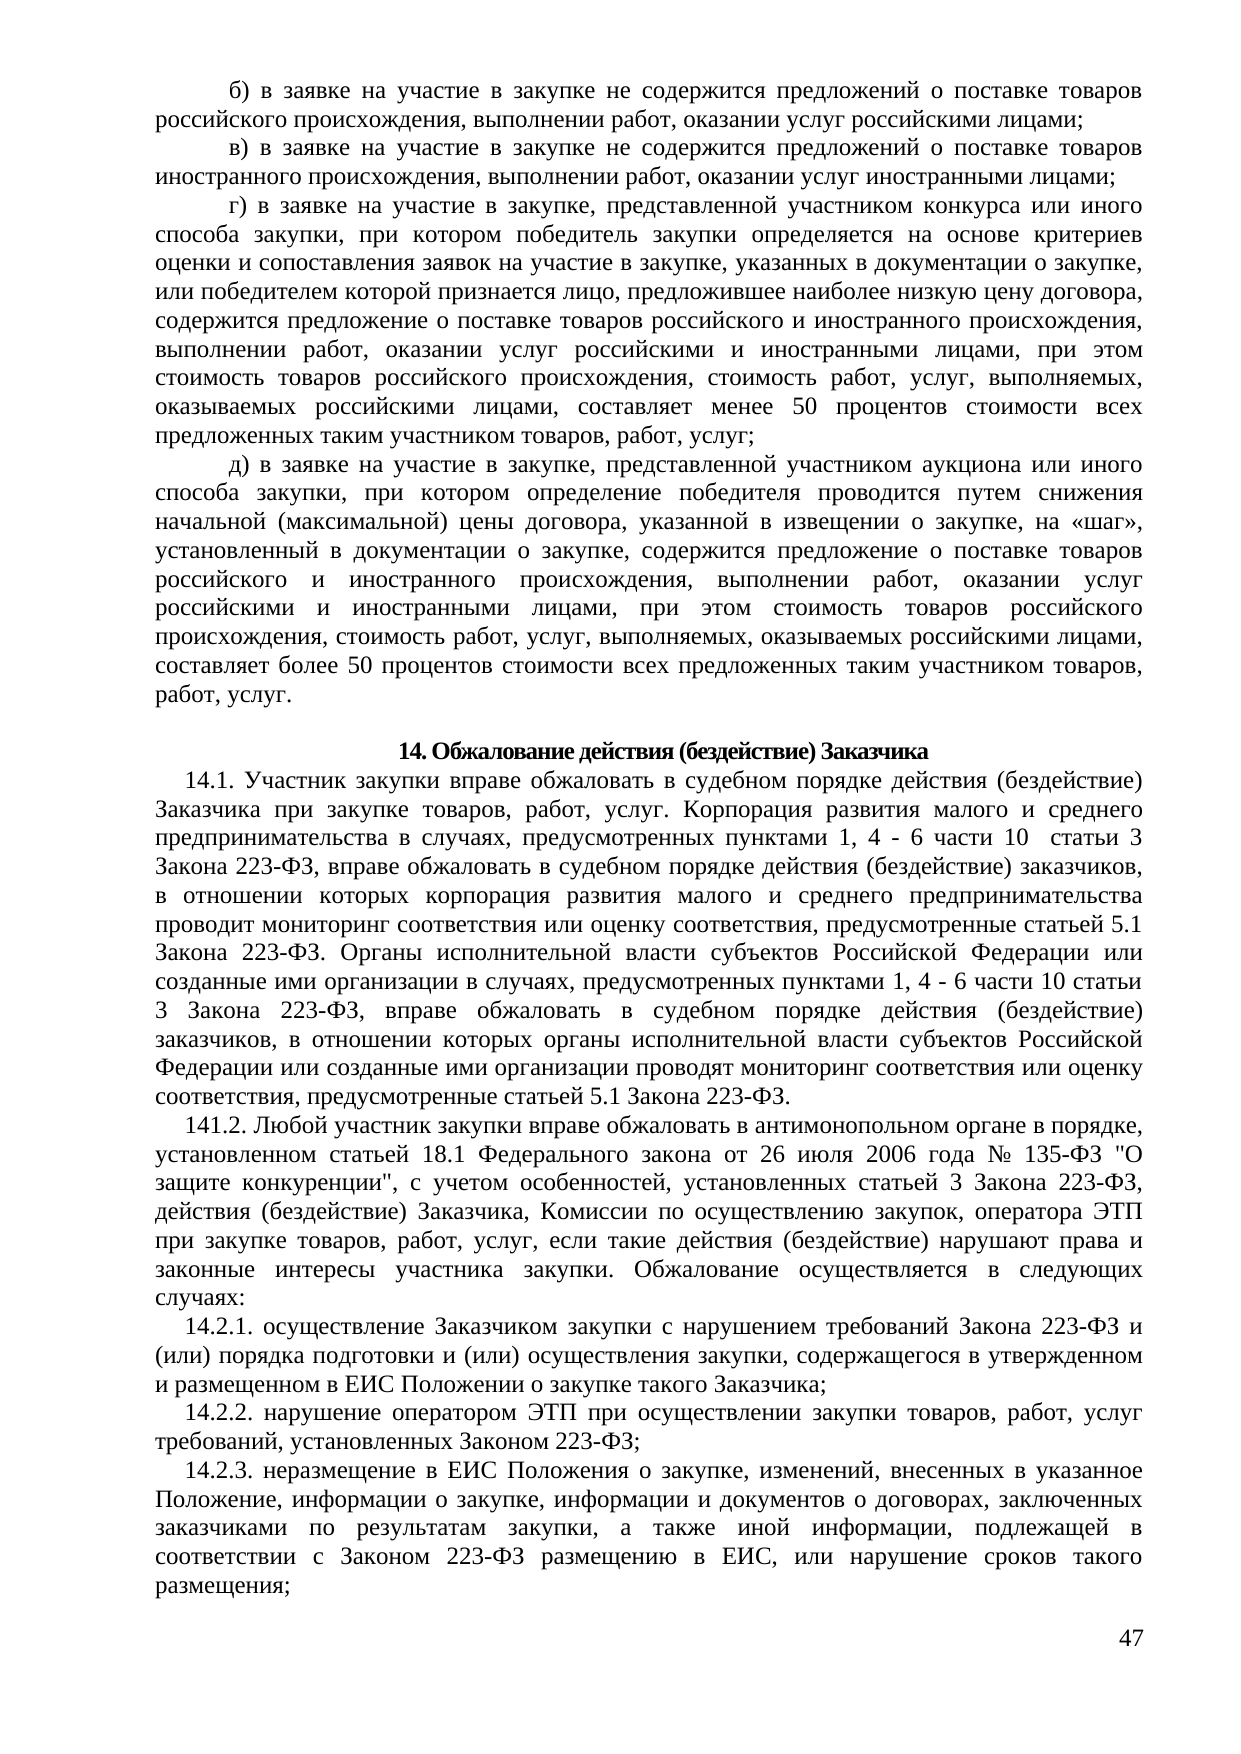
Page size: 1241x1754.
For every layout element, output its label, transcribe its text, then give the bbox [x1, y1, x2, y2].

text 14.2.3. неразмещение в ЕИС Положения о закупке, изменений, внесенных в указанное Положение, информации о закупке, информации и документов о договорах, заключенных заказчиками по результатам закупки, а также иной информации, подлежащей в соответствии с Законом 223-ФЗ размещению в ЕИС, или нарушение сроков такого размещения; [155, 1455, 1144, 1599]
text 14.1. Участник закупки вправе обжаловать в судебном порядке действия (бездействие) Заказчика при закупке товаров, работ, услуг. Корпорация развития малого и среднего предпринимательства в случаях, предусмотренных пунктами 1, 4 - 6 части 10 статьи 3 Закона 223-ФЗ, вправе обжаловать в судебном порядке действия (бездействие) заказчиков, в отношении которых корпорация развития малого и среднего предпринимательства проводит мониторинг соответствия или оценку соответствия, предусмотренные статьей 5.1 Закона 223-ФЗ. Органы исполнительной власти субъектов Российской Федерации или созданные ими организации в случаях, предусмотренных пунктами 1, 4 - 6 части 10 статьи 3 Закона 223-ФЗ, вправе обжаловать в судебном порядке действия (бездействие) заказчиков, в отношении которых органы исполнительной власти субъектов Российской Федерации или созданные ими организации проводят мониторинг соответствия или оценку соответствия, предусмотренные статьей 5.1 Закона 223-ФЗ. [155, 765, 1144, 1110]
text 14.2.2. нарушение оператором ЭТП при осуществлении закупки товаров, работ, услуг требований, установленных Законом 223-ФЗ; [155, 1397, 1144, 1455]
text 14.2.1. осуществление Заказчиком закупки с нарушением требований Закона 223-ФЗ и (или) порядка подготовки и (или) осуществления закупки, содержащегося в утвержденном и размещенном в ЕИС Положении о закупке такого Заказчика; [155, 1311, 1144, 1397]
subtitle 14. Обжалование действия (бездействие) Заказчика [155, 736, 1144, 765]
text б) в заявке на участие в закупке не содержится предложений о поставке товаров российского происхождения, выполнении работ, оказании услуг российскими лицами; [155, 75, 1144, 132]
text 141.2. Любой участник закупки вправе обжаловать в антимонопольном органе в порядке, установленном статьей 18.1 Федерального закона от 26 июля 2006 года № 135-ФЗ "О защите конкуренции", с учетом особенностей, установленных статьей 3 Закона 223-ФЗ, действия (бездействие) Заказчика, Комиссии по осуществлению закупок, оператора ЭТП при закупке товаров, работ, услуг, если такие действия (бездействие) нарушают права и законные интересы участника закупки. Обжалование осуществляется в следующих случаях: [155, 1110, 1144, 1311]
text в) в заявке на участие в закупке не содержится предложений о поставке товаров иностранного происхождения, выполнении работ, оказании услуг иностранными лицами; [155, 132, 1144, 190]
text д) в заявке на участие в закупке, представленной участником аукциона или иного способа закупки, при котором определение победителя проводится путем снижения начальной (максимальной) цены договора, указанной в извещении о закупке, на «шаг», установленный в документации о закупке, содержится предложение о поставке товаров российского и иностранного происхождения, выполнении работ, оказании услуг российскими и иностранными лицами, при этом стоимость товаров российского происхождения, стоимость работ, услуг, выполняемых, оказываемых российскими лицами, составляет более 50 процентов стоимости всех предложенных таким участником товаров, работ, услуг. [155, 449, 1144, 707]
text г) в заявке на участие в закупке, представленной участником конкурса или иного способа закупки, при котором победитель закупки определяется на основе критериев оценки и сопоставления заявок на участие в закупке, указанных в документации о закупке, или победителем которой признается лицо, предложившее наиболее низкую цену договора, содержится предложение о поставке товаров российского и иностранного происхождения, выполнении работ, оказании услуг российскими и иностранными лицами, при этом стоимость товаров российского происхождения, стоимость работ, услуг, выполняемых, оказываемых российскими лицами, составляет менее 50 процентов стоимости всех предложенных таким участником товаров, работ, услуг; [155, 190, 1144, 449]
